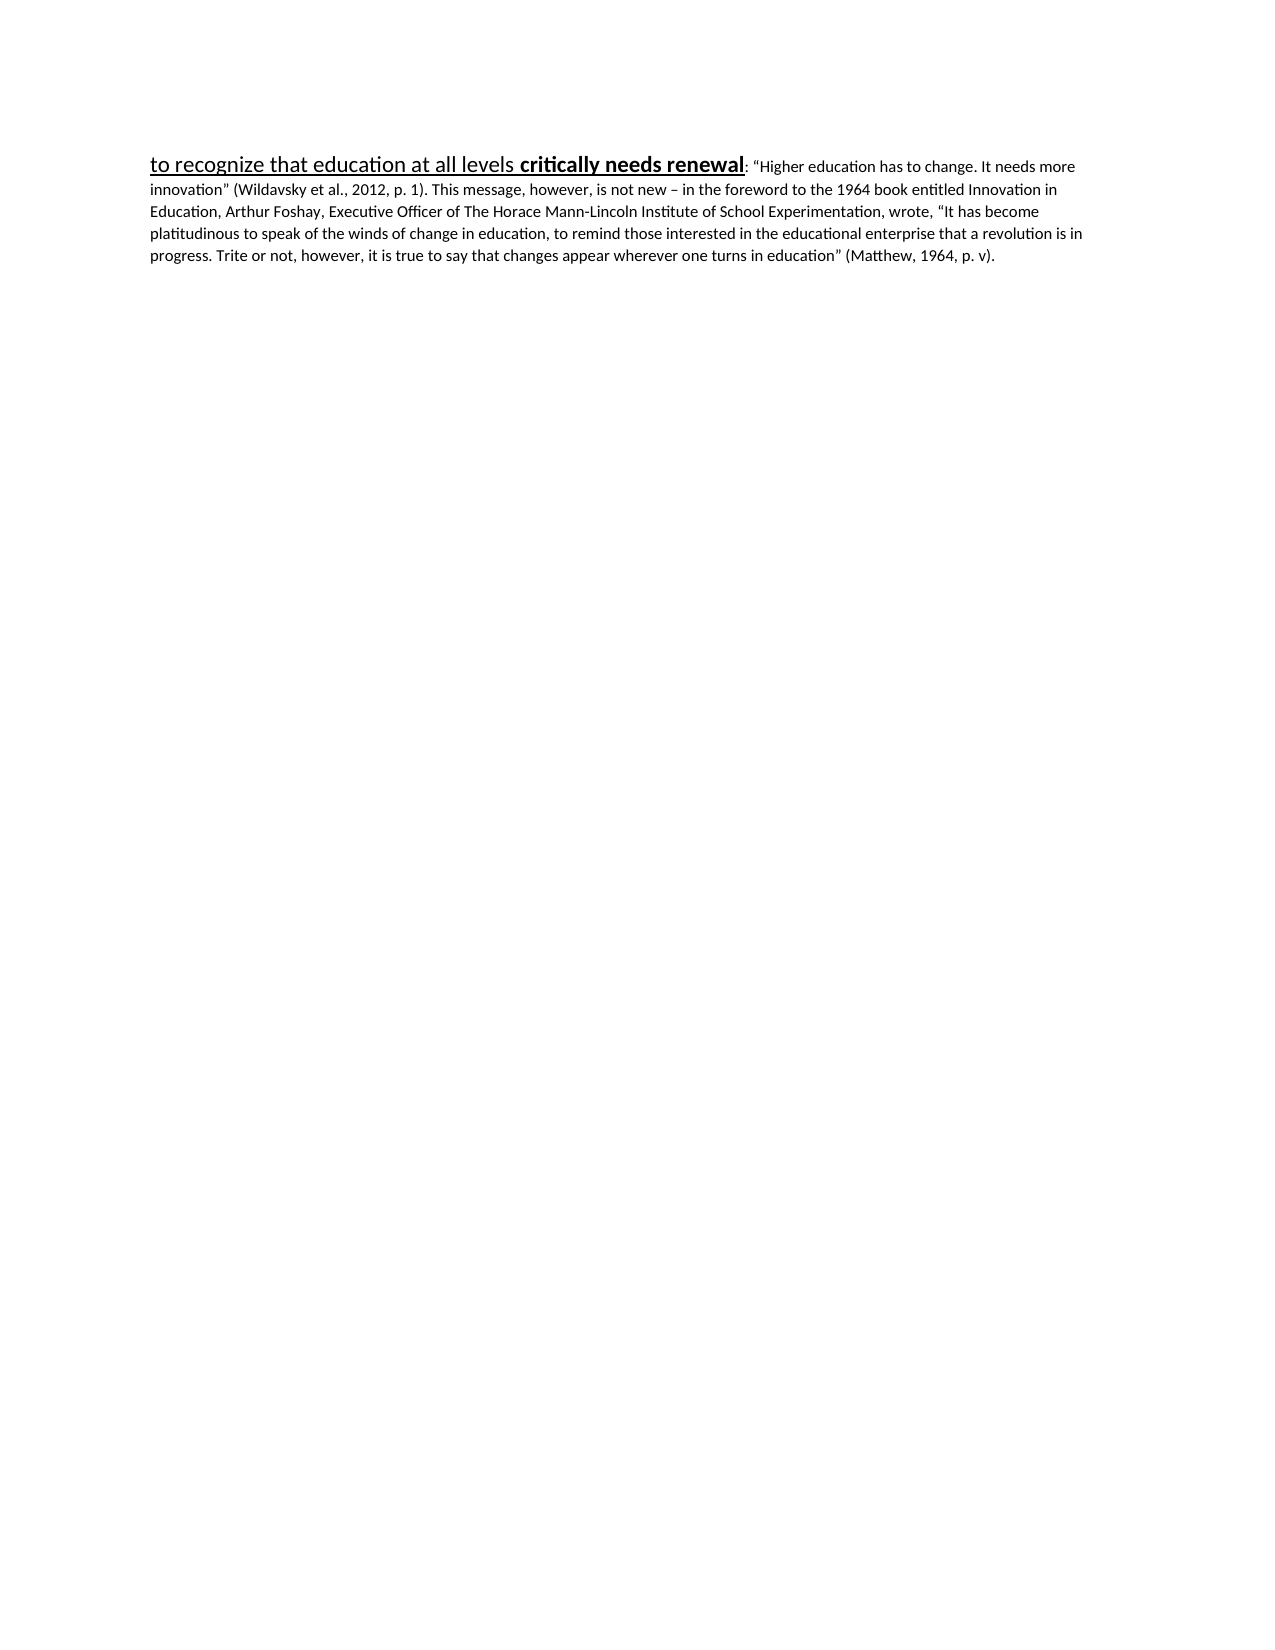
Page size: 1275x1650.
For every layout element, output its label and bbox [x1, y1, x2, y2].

text [150, 150, 1125, 266]
